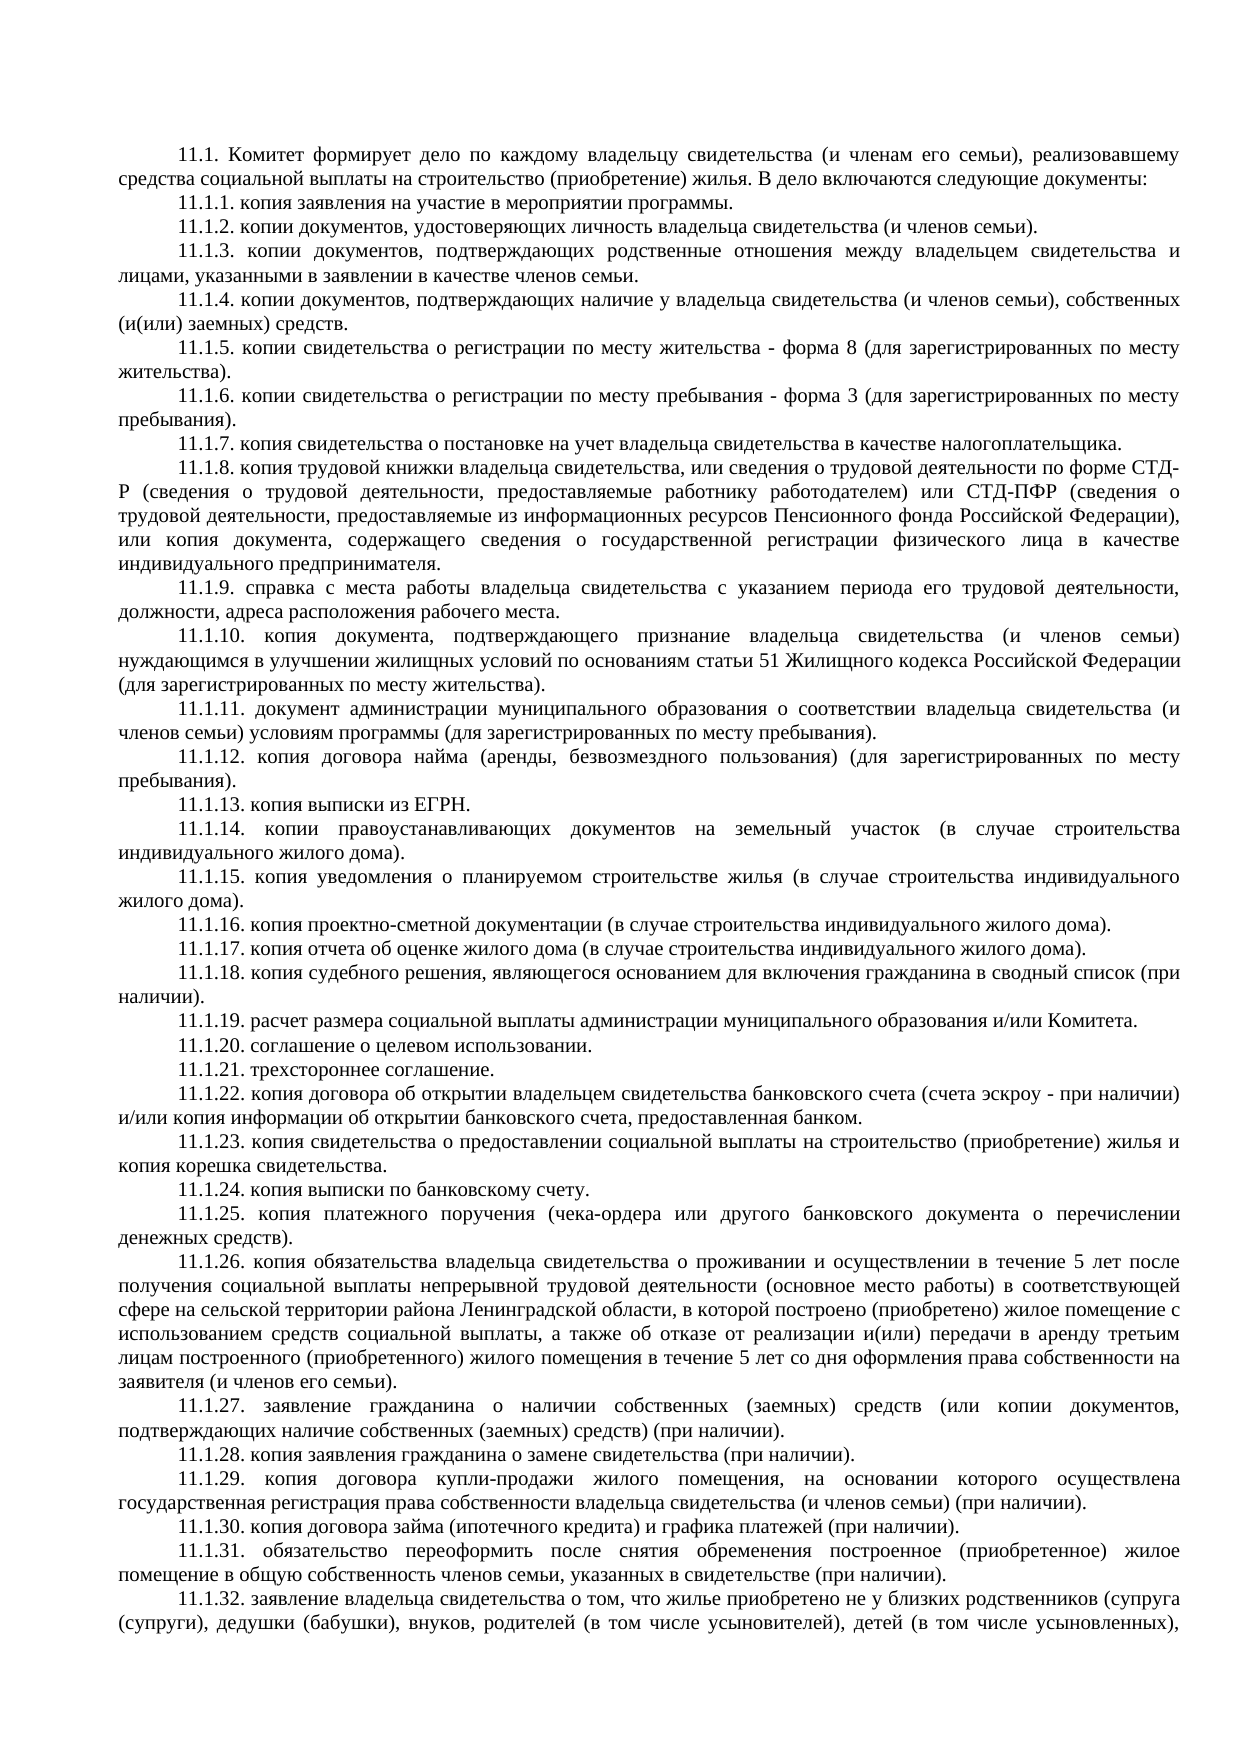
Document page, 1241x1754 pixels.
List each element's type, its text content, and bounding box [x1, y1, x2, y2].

text 11.1.27. заявление гражданина о наличии собственных (заемных) средств (или копии документов, подтверждающих наличие собственных (заемных) средств) (при наличии). [118, 1393, 1181, 1442]
text 11.1.2. копии документов, удостоверяющих личность владельца свидетельства (и членов семьи). [118, 214, 1181, 238]
text 11.1.6. копии свидетельства о регистрации по месту пребывания - форма 3 (для зарегистрированных по месту пребывания). [118, 383, 1181, 431]
text 11.1.20. соглашение о целевом использовании. [118, 1032, 1181, 1057]
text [118, 1586, 1181, 1634]
text 11.1.31. обязательство переоформить после снятия обременения построенное (приобретенное) жилое помещение в общую собственность членов семьи, указанных в свидетельстве (при наличии). [118, 1538, 1181, 1586]
text 11.1.7. копия свидетельства о постановке на учет владельца свидетельства в качестве налогоплательщика. [118, 431, 1181, 455]
text 11.1.25. копия платежного поручения (чека-ордера или другого банковского документа о перечислении денежных средств). [118, 1201, 1181, 1249]
text 11.1.4. копии документов, подтверждающих наличие у владельца свидетельства (и членов семьи), собственных (и(или) заемных) средств. [118, 287, 1181, 335]
text 11.1.16. копия проектно-сметной документации (в случае строительства индивидуального жилого дома). [118, 912, 1181, 936]
text 11.1.9. справка с места работы владельца свидетельства с указанием периода его трудовой деятельности, должности, адреса расположения рабочего места. [118, 575, 1181, 623]
text 11.1. Комитет формирует дело по каждому владельцу свидетельства (и членам его семьи), реализовавшему средства социальной выплаты на строительство (приобретение) жилья. В дело включаются следующие документы: [118, 142, 1181, 190]
text 11.1.14. копии правоустанавливающих документов на земельный участок (в случае строительства индивидуального жилого дома). [118, 816, 1181, 864]
text 11.1.22. копия договора об открытии владельцем свидетельства банковского счета (счета эскроу - при наличии) и/или копия информации об открытии банковского счета, предоставленная банком. [118, 1081, 1181, 1129]
text 11.1.11. документ администрации муниципального образования о соответствии владельца свидетельства (и членов семьи) условиям программы (для зарегистрированных по месту пребывания). [118, 696, 1181, 744]
text 11.1.5. копии свидетельства о регистрации по месту жительства - форма 8 (для зарегистрированных по месту жительства). [118, 335, 1181, 383]
text 11.1.23. копия свидетельства о предоставлении социальной выплаты на строительство (приобретение) жилья и копия корешка свидетельства. [118, 1129, 1181, 1177]
text 11.1.1. копия заявления на участие в мероприятии программы. [118, 190, 1181, 214]
text 11.1.26. копия обязательства владельца свидетельства о проживании и осуществлении в течение 5 лет после получения социальной выплаты непрерывной трудовой деятельности (основное место работы) в соответствующей сфере на сельской территории района Ленинградской области, в которой построено (приобретено) жилое помещение с использованием средств социальной выплаты, а также об отказе от реализации и(или) передачи в аренду третьим лицам построенного (приобретенного) жилого помещения в течение 5 лет со дня оформления права собственности на заявителя (и членов его семьи). [118, 1249, 1181, 1393]
text 11.1.10. копия документа, подтверждающего признание владельца свидетельства (и членов семьи) нуждающимся в улучшении жилищных условий по основаниям статьи 51 Жилищного кодекса Российской Федерации (для зарегистрированных по месту жительства). [118, 623, 1181, 696]
text 11.1.12. копия договора найма (аренды, безвозмездного пользования) (для зарегистрированных по месту пребывания). [118, 744, 1181, 792]
text 11.1.8. копия трудовой книжки владельца свидетельства, или сведения о трудовой деятельности по форме СТД-Р (сведения о трудовой деятельности, предоставляемые работнику работодателем) или СТД-ПФР (сведения о трудовой деятельности, предоставляемые из информационных ресурсов Пенсионного фонда Российской Федерации), или копия документа, содержащего сведения о государственной регистрации физического лица в качестве индивидуального предпринимателя. [118, 455, 1181, 575]
text 11.1.21. трехстороннее соглашение. [118, 1057, 1181, 1081]
text 11.1.28. копия заявления гражданина о замене свидетельства (при наличии). [118, 1442, 1181, 1466]
text 11.1.29. копия договора купли-продажи жилого помещения, на основании которого осуществлена государственная регистрация права собственности владельца свидетельства (и членов семьи) (при наличии). [118, 1466, 1181, 1514]
text 11.1.19. расчет размера социальной выплаты администрации муниципального образования и/или Комитета. [118, 1008, 1181, 1032]
text 11.1.3. копии документов, подтверждающих родственные отношения между владельцем свидетельства и лицами, указанными в заявлении в качестве членов семьи. [118, 238, 1181, 287]
text 11.1.24. копия выписки по банковскому счету. [118, 1177, 1181, 1201]
text 11.1.18. копия судебного решения, являющегося основанием для включения гражданина в сводный список (при наличии). [118, 960, 1181, 1008]
text 11.1.15. копия уведомления о планируемом строительстве жилья (в случае строительства индивидуального жилого дома). [118, 864, 1181, 912]
text 11.1.13. копия выписки из ЕГРН. [118, 792, 1181, 816]
text 11.1.30. копия договора займа (ипотечного кредита) и графика платежей (при наличии). [118, 1514, 1181, 1538]
text 11.1.17. копия отчета об оценке жилого дома (в случае строительства индивидуального жилого дома). [118, 936, 1181, 960]
